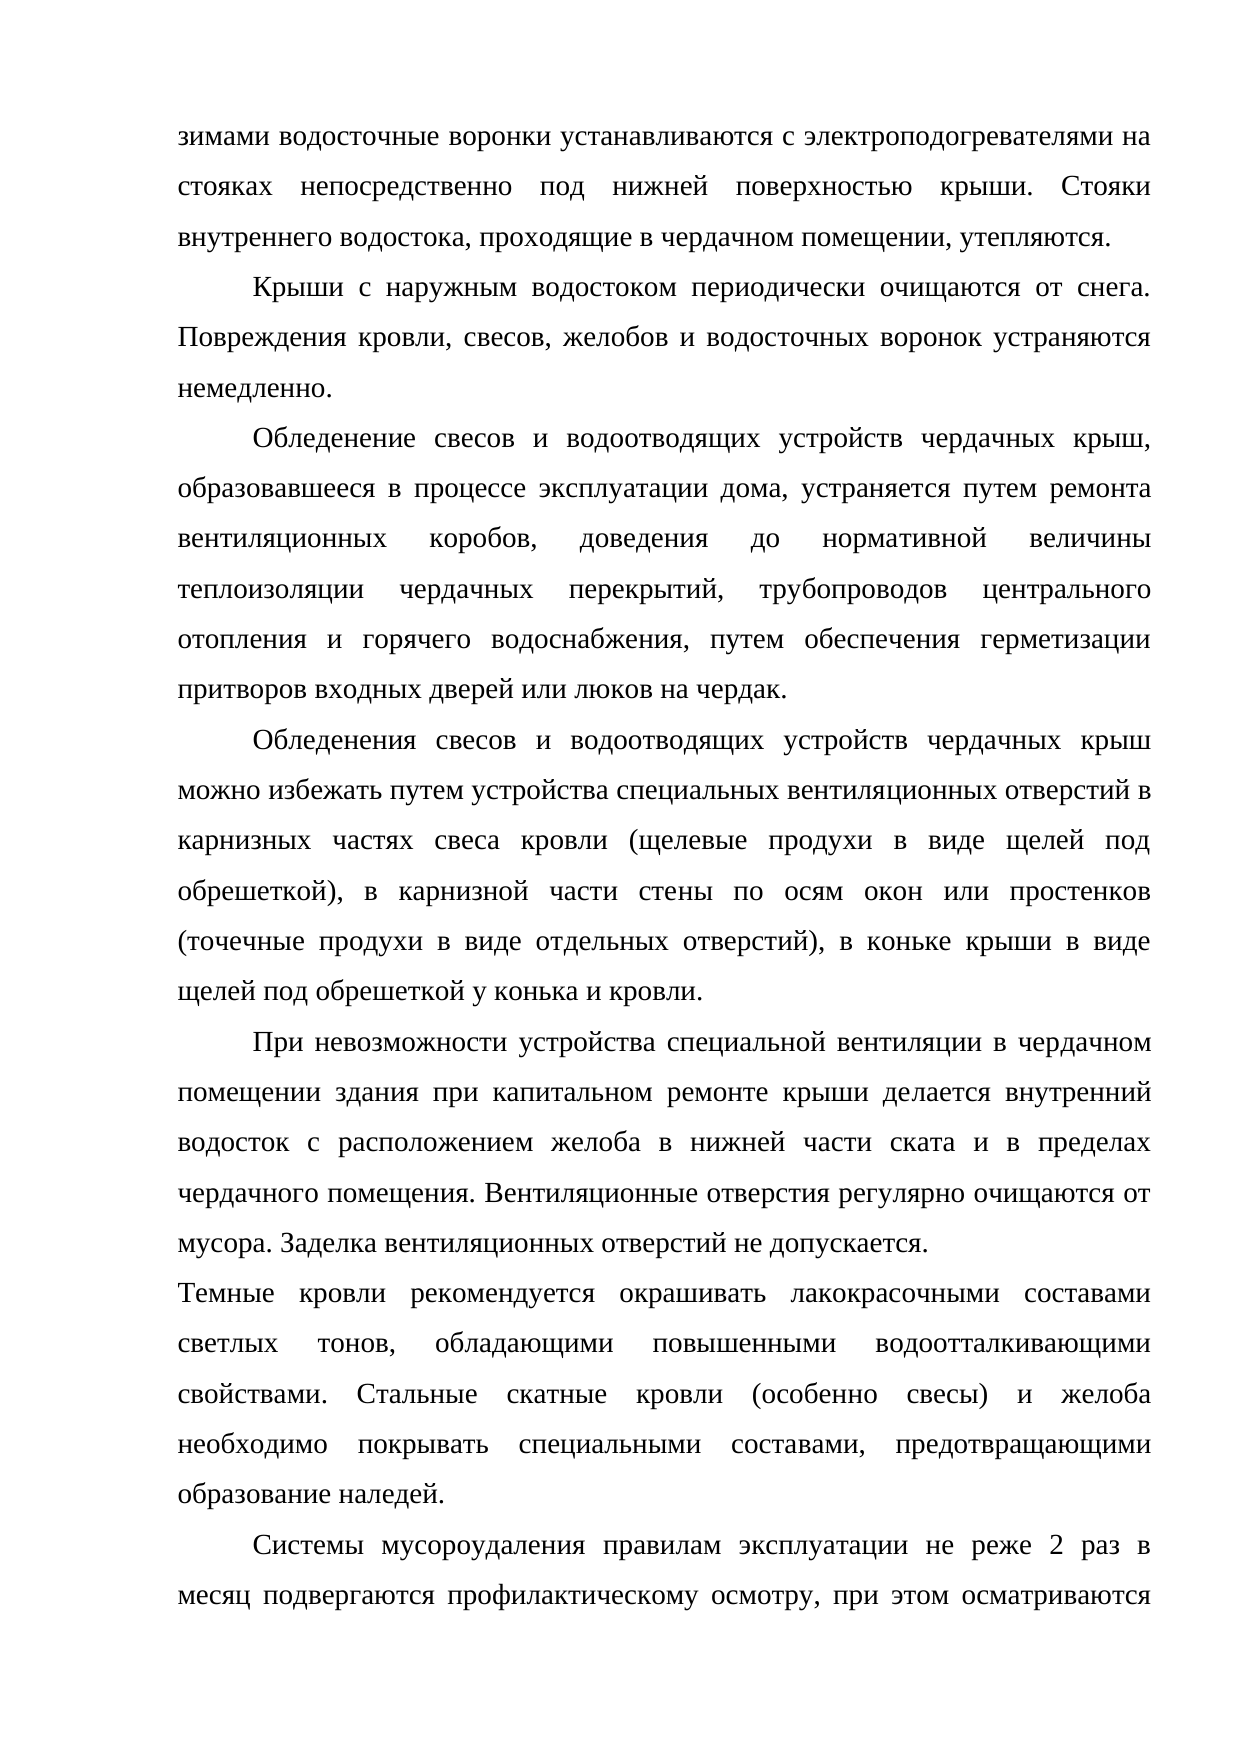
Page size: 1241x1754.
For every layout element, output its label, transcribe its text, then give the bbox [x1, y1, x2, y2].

text Темные кровли рекомендуется окрашивать лакокрасочными составами светлых тонов, обладающими повышенными водоотталкивающими свойствами. Стальные скатные кровли (особенно свесы) и желоба необходимо покрывать специальными составами, предотвращающими образование наледей. [177, 1275, 1152, 1510]
text Обледенения свесов и водоотводящих устройств чердачных крыш можно избежать путем устройства специальных вентиляционных отверстий в карнизных частях свеса кровли (щелевые продухи в виде щелей под обрешеткой), в карнизной части стены по осям окон или простенков (точечные продухи в виде отдельных отверстий), в коньке крыши в виде щелей под обрешеткой у конька и кровли. [177, 722, 1152, 1007]
text При невозможности устройства специальной вентиляции в чердачном помещении здания при капитальном ремонте крыши делается внутренний водосток с расположением желоба в нижней части ската и в пределах чердачного помещения. Вентиляционные отверстия регулярно очищаются от мусора. Заделка вентиляционных отверстий не допускается. [177, 1024, 1152, 1258]
text Обледенение свесов и водоотводящих устройств чердачных крыш, образовавшееся в процессе эксплуатации дома, устраняется путем ремонта вентиляционных коробов, доведения до нормативной величины теплоизоляции чердачных перекрытий, трубопроводов центрального отопления и горячего водоснабжения, путем обеспечения герметизации притворов входных дверей или люков на чердак. [177, 420, 1152, 705]
text Крыши с наружным водостоком периодически очищаются от снега. Повреждения кровли, свесов, желобов и водосточных воронок устраняются немедленно. [177, 269, 1152, 403]
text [177, 1527, 1152, 1611]
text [177, 118, 1152, 252]
